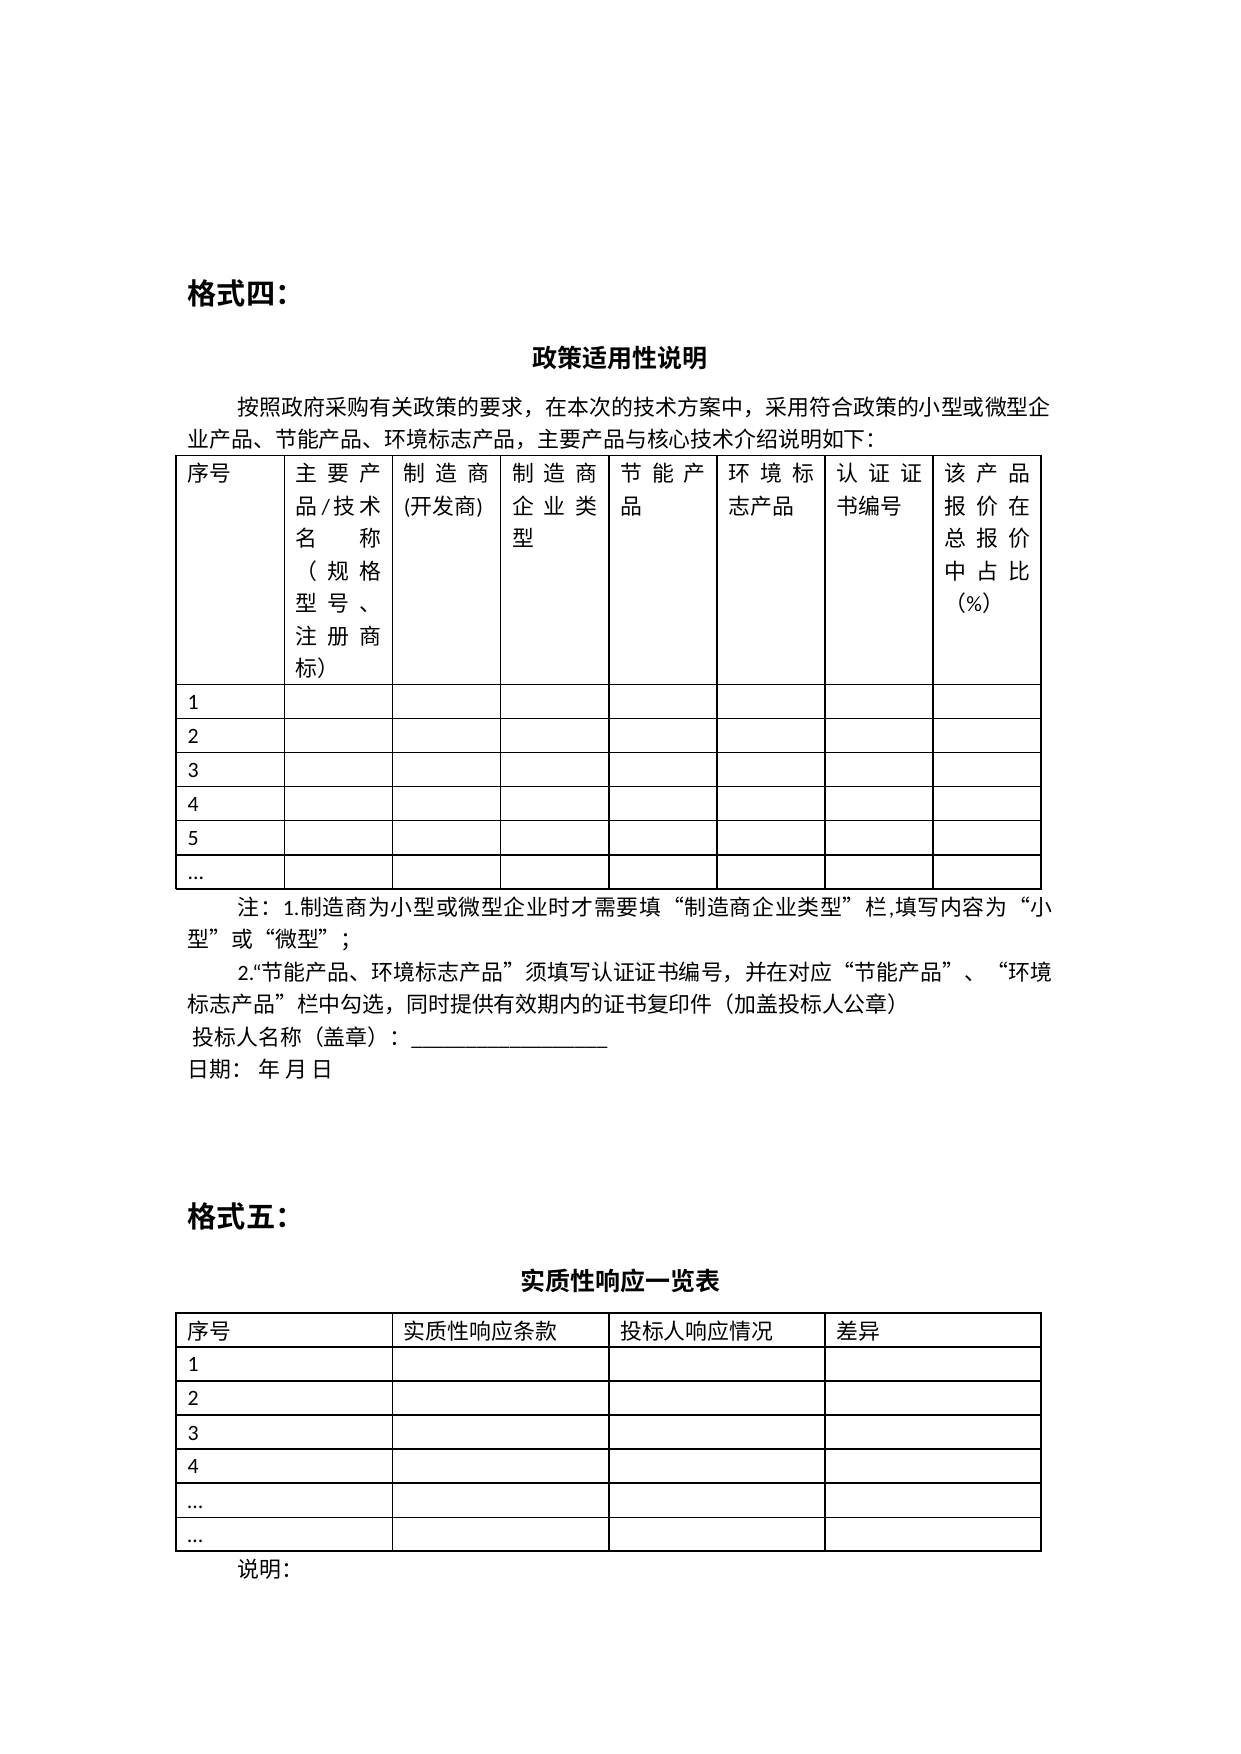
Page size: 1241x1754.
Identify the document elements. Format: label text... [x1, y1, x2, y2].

table_cell [610, 1382, 824, 1414]
table_header 序号 [177, 456, 284, 683]
table_cell [285, 821, 392, 854]
table_cell [610, 1450, 824, 1482]
table_cell [610, 719, 716, 752]
text 格式四： [187, 259, 1053, 324]
table_cell [826, 1382, 1040, 1414]
table_cell [393, 787, 500, 820]
table_cell [826, 1518, 1040, 1550]
table_header 实质性响应条款 [393, 1314, 608, 1346]
table_cell [934, 685, 1040, 718]
text 按照政府采购有关政策的要求，在本次的技术方案中，采用符合政策的小型或微型企业产品、节能产品、环境标志产品，主要产品与核心技术介绍说明如下： [187, 389, 1053, 454]
table_cell … [177, 1518, 392, 1550]
table_cell [285, 685, 392, 718]
table_cell [610, 1518, 824, 1550]
table_cell [718, 821, 824, 854]
table_cell [393, 1416, 608, 1448]
table_cell 3 [177, 753, 284, 786]
table_cell [393, 685, 500, 718]
table_header 环境标志产品 [718, 456, 824, 683]
table_cell [285, 753, 392, 786]
table_cell [934, 753, 1040, 786]
table_header 制造商(开发商) [393, 456, 500, 683]
table_cell [393, 821, 500, 854]
table_cell [393, 1484, 608, 1516]
table_cell 4 [177, 1450, 392, 1482]
table_header 该产品报价在总报价中占比（%） [934, 456, 1040, 683]
table_header 认证证书编号 [826, 456, 932, 683]
table_cell [501, 719, 608, 752]
table_cell 3 [177, 1416, 392, 1448]
table_cell [501, 821, 608, 854]
table_cell 1 [177, 1348, 392, 1380]
table_cell [718, 685, 824, 718]
table_cell 2 [177, 719, 284, 752]
table_cell [393, 856, 500, 888]
table_cell [610, 685, 716, 718]
table_cell [285, 856, 392, 888]
table_cell [826, 719, 932, 752]
text 政策适用性说明 [187, 324, 1053, 389]
table_cell 5 [177, 821, 284, 854]
table_cell 2 [177, 1382, 392, 1414]
table_cell 4 [177, 787, 284, 820]
table_cell [826, 1484, 1040, 1516]
table_cell [501, 753, 608, 786]
table_cell [826, 1450, 1040, 1482]
table_cell [826, 1416, 1040, 1448]
table_cell [718, 787, 824, 820]
table_cell [610, 787, 716, 820]
table_cell 1 [177, 685, 284, 718]
table_cell [393, 1518, 608, 1550]
table_cell [826, 753, 932, 786]
text 说明： [187, 1552, 1053, 1584]
table_cell [393, 719, 500, 752]
table_header 差异 [826, 1314, 1040, 1346]
table_cell [826, 856, 932, 888]
table_cell [610, 821, 716, 854]
text 2.“节能产品、环境标志产品”须填写认证证书编号，并在对应“节能产品”、“环境标志产品”栏中勾选，同时提供有效期内的证书复印件（加盖投标人公章） [187, 954, 1053, 1019]
table_cell [826, 685, 932, 718]
table_cell [501, 685, 608, 718]
table_cell [934, 719, 1040, 752]
table_cell [610, 753, 716, 786]
table_cell [393, 1450, 608, 1482]
table_cell [501, 856, 608, 888]
text 投标人名称（盖章）：__________________ [187, 1019, 1053, 1052]
table_cell [610, 1484, 824, 1516]
table_cell ... [177, 856, 284, 888]
table_cell [826, 1348, 1040, 1380]
table_header 序号 [177, 1314, 392, 1346]
table_cell [610, 856, 716, 888]
table_cell [610, 1416, 824, 1448]
text 日期： 年 月 日 [187, 1052, 1053, 1084]
table_cell [718, 753, 824, 786]
table_header 投标人响应情况 [610, 1314, 824, 1346]
table_cell [934, 787, 1040, 820]
table_cell [934, 856, 1040, 888]
table_cell [285, 719, 392, 752]
text 格式五： [187, 1182, 1053, 1247]
table_header 主要产品/技术名称（规格型号、注册商标） [285, 456, 392, 683]
table_cell [718, 719, 824, 752]
text 实质性响应一览表 [187, 1247, 1053, 1312]
table_header 制造商企业类型 [501, 456, 608, 683]
text 注：1.制造商为小型或微型企业时才需要填“制造商企业类型”栏,填写内容为“小型”或“微型”； [187, 889, 1053, 954]
table_cell … [177, 1484, 392, 1516]
table_cell [718, 856, 824, 888]
table_cell [826, 821, 932, 854]
table_cell [393, 753, 500, 786]
table_cell [393, 1348, 608, 1380]
table_cell [393, 1382, 608, 1414]
table_cell [501, 787, 608, 820]
table_cell [934, 821, 1040, 854]
table_cell [826, 787, 932, 820]
table_header 节能产品 [610, 456, 716, 683]
table_cell [285, 787, 392, 820]
table_cell [610, 1348, 824, 1380]
